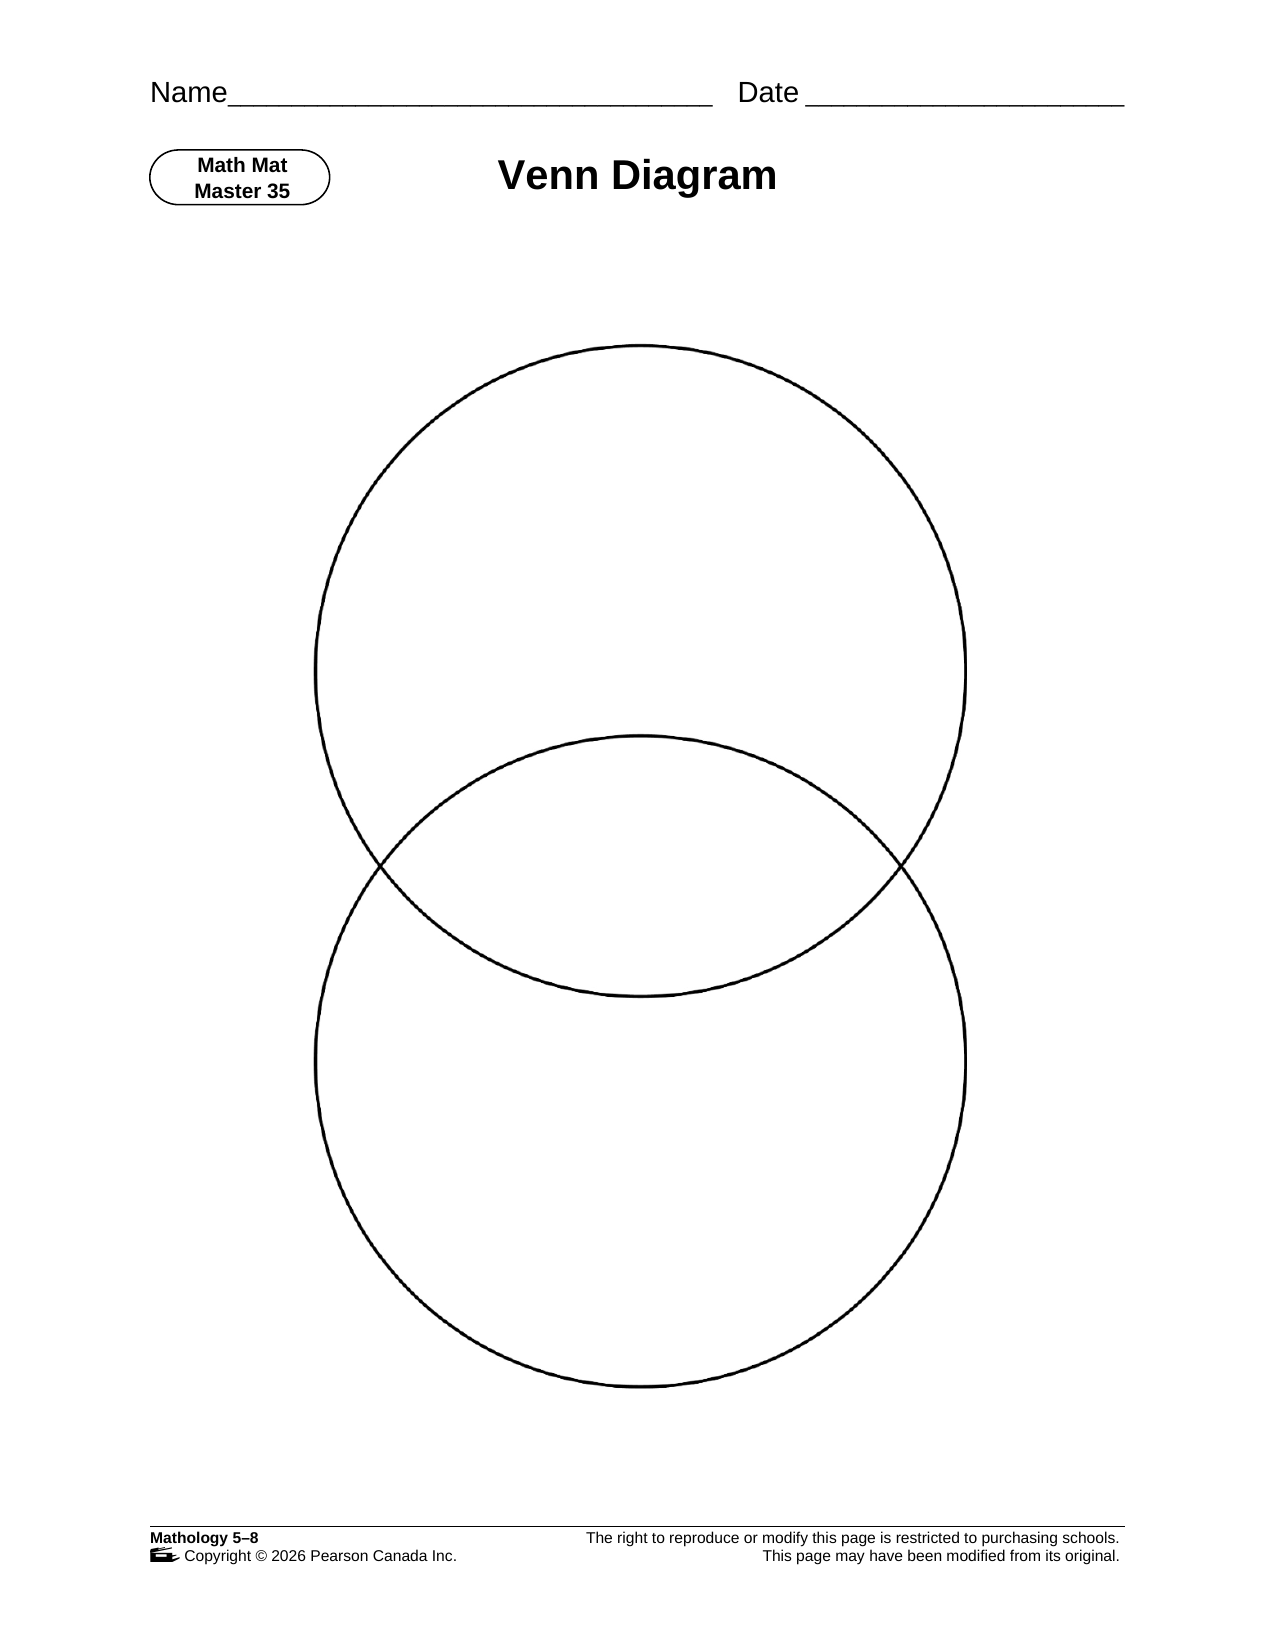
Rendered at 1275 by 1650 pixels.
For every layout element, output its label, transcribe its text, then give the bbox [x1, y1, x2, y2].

picture [150, 1547, 180, 1562]
picture [314, 344, 967, 1389]
text Venn Diagram [312, 150, 1125, 198]
